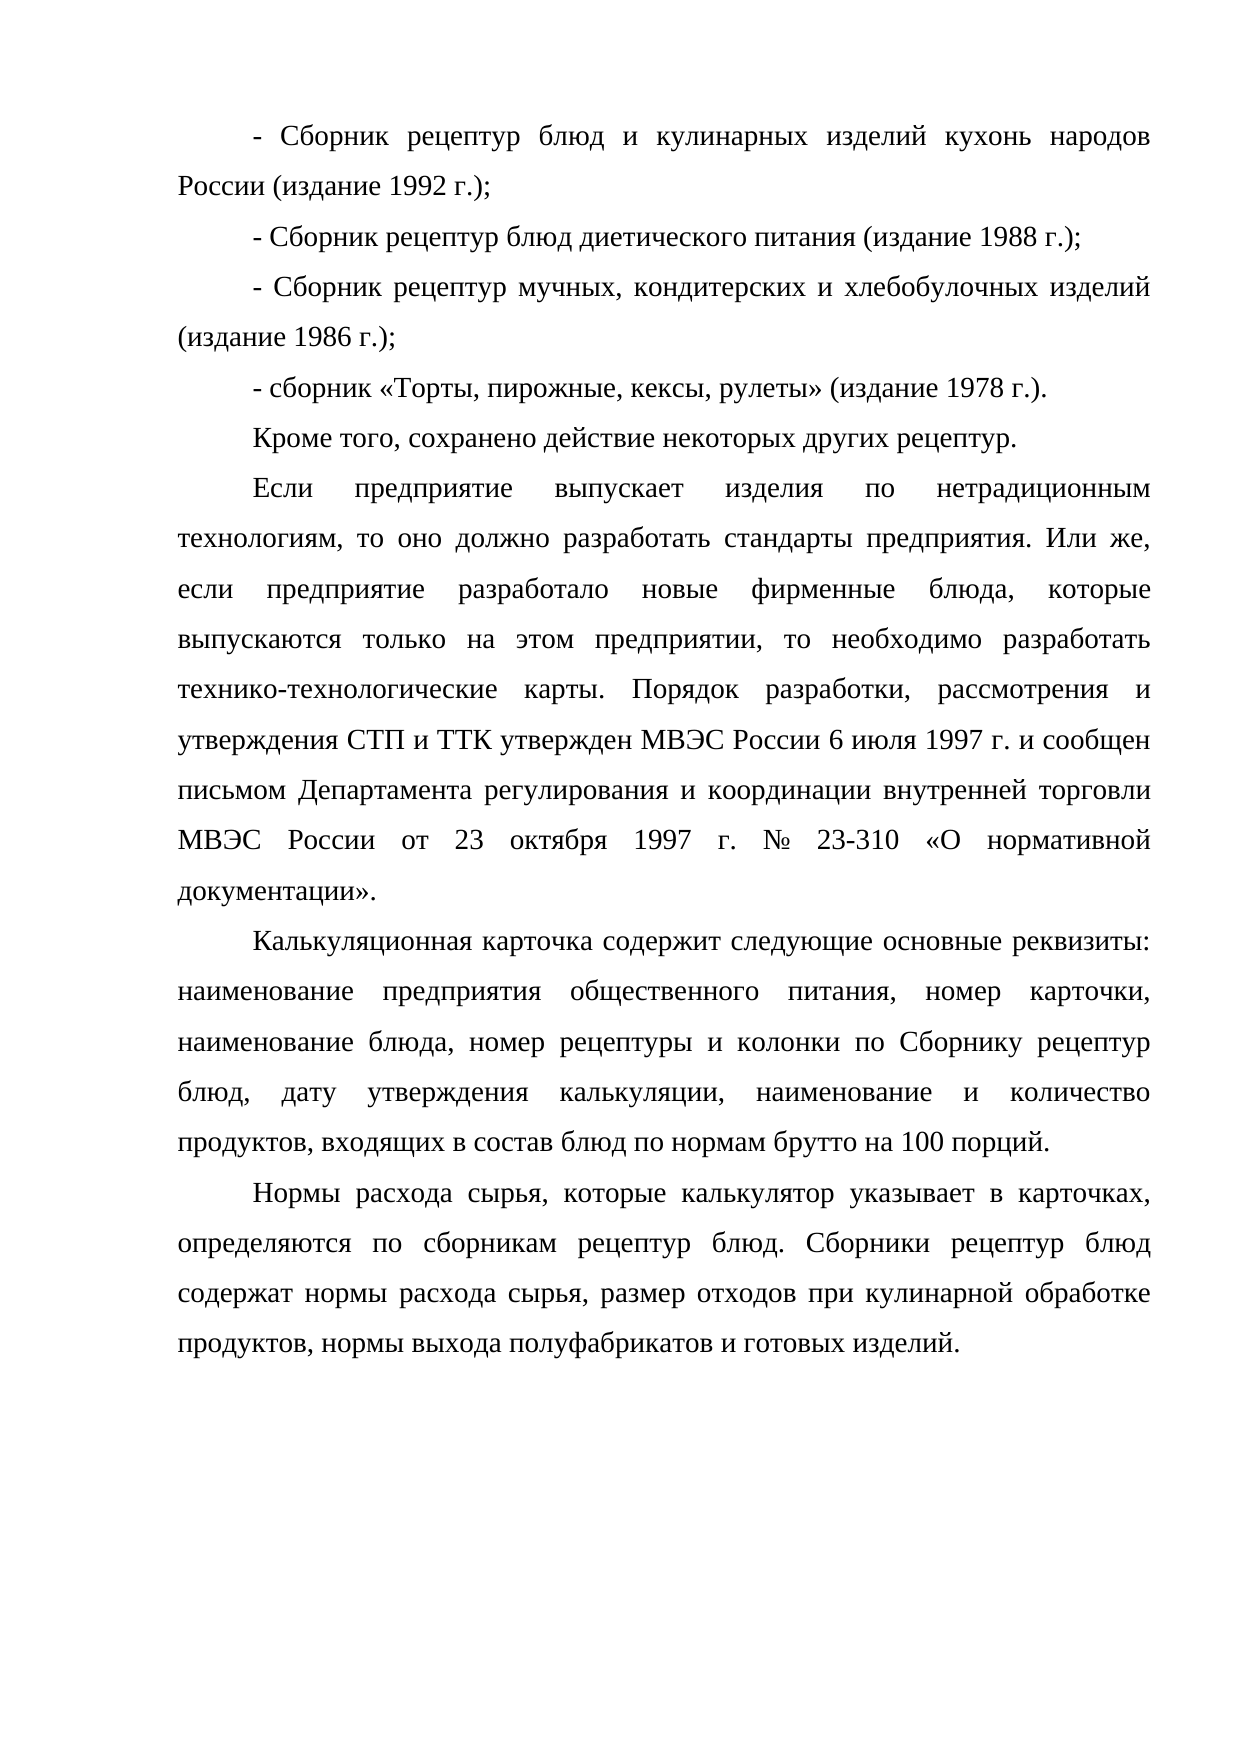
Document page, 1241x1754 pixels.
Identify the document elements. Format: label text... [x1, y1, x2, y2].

text Если предприятие выпускает изделия по нетрадиционным технологиям, то оно должно разработать стандарты предприятия. Или же, если предприятие разработало новые фирменные блюда, которые выпускаются только на этом предприятии, то необходимо разработать технико-технологические карты. Порядок разработки, рассмотрения и утверждения СТП и ТТК утвержден МВЭС России 6 июля 1997 г. и сообщен письмом Департамента регулирования и координации внутренней торговли МВЭС России от 23 октября 1997 г. № 23-310 «О нормативной документации». [177, 470, 1152, 906]
text - Сборник рецептур блюд диетического питания (издание 1988 г.); [177, 219, 1152, 252]
text - Сборник рецептур блюд и кулинарных изделий кухонь народов России (издание 1992 г.); [177, 118, 1152, 202]
text - Сборник рецептур мучных, кондитерских и хлебобулочных изделий (издание 1986 г.); [177, 269, 1152, 353]
text Кроме того, сохранено действие некоторых других рецептур. [177, 420, 1152, 453]
text - сборник «Торты, пирожные, кексы, рулеты» (издание 1978 г.). [177, 370, 1152, 403]
text Нормы расхода сырья, которые калькулятор указывает в карточках, определяются по сборникам рецептур блюд. Сборники рецептур блюд содержат нормы расхода сырья, размер отходов при кулинарной обработке продуктов, нормы выхода полуфабрикатов и готовых изделий. [177, 1175, 1152, 1359]
text Калькуляционная карточка содержит следующие основные реквизиты: наименование предприятия общественного питания, номер карточки, наименование блюда, номер рецептуры и колонки по Сборнику рецептур блюд, дату утверждения калькуляции, наименование и количество продуктов, входящих в состав блюд по нормам брутто на 100 порций. [177, 923, 1152, 1158]
